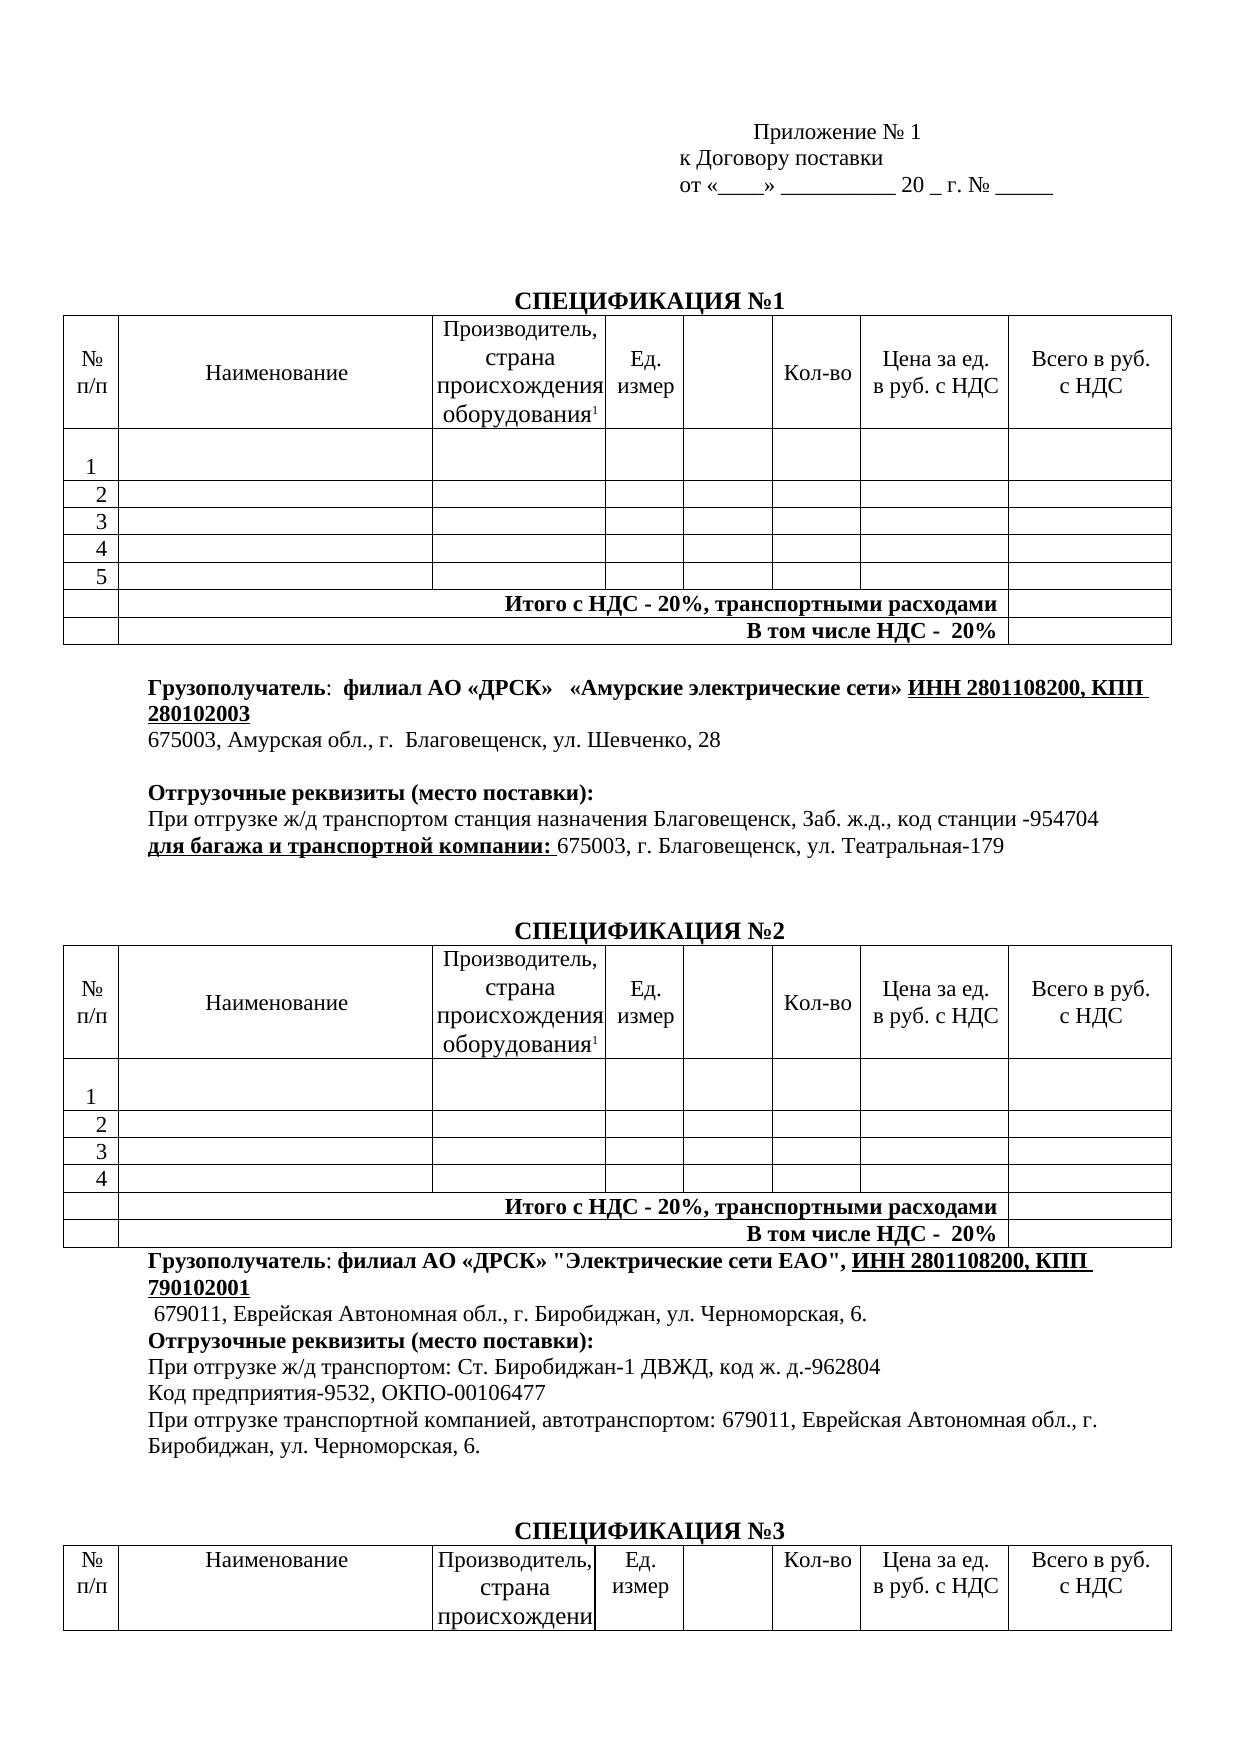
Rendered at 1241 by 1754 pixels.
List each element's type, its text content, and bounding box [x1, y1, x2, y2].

table_header Кол-во [773, 316, 860, 428]
table_cell В том числе НДС - 20% [119, 618, 1008, 644]
table_cell [64, 1193, 118, 1219]
table_header Производитель, страна происхождения оборудования1 [433, 316, 605, 428]
table_cell [64, 1220, 118, 1247]
table_cell [773, 535, 860, 562]
table_header [684, 946, 772, 1058]
table_cell [1009, 1165, 1171, 1192]
table_cell [606, 1138, 683, 1164]
table_header Всего в руб. с НДС [1009, 316, 1171, 428]
table_header № п/п [64, 946, 118, 1058]
table_cell [606, 481, 683, 507]
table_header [861, 1546, 1008, 1629]
table_header [684, 1546, 772, 1629]
table_header Цена за ед. в руб. с НДС [861, 316, 1008, 428]
table_cell 2 [64, 481, 118, 507]
table_cell 2 [64, 1111, 118, 1137]
table_cell [1009, 535, 1171, 562]
table_cell [684, 481, 772, 507]
table_cell [861, 508, 1008, 534]
text Отгрузочные реквизиты (место поставки): [148, 779, 1152, 806]
table_header Ед. измер [606, 946, 683, 1058]
table_cell [606, 429, 683, 479]
text для багажа и транспортной компании: 675003, г. Благовещенск, ул. Театральная-179 [148, 832, 1152, 858]
table_cell [433, 429, 605, 479]
table_cell [773, 563, 860, 589]
table_header Производитель, страна происхождения оборудования1 [433, 946, 605, 1058]
table_cell [433, 1059, 605, 1109]
table_cell [606, 1059, 683, 1109]
table_cell [606, 1165, 683, 1192]
table_cell [119, 535, 432, 562]
text Отгрузочные реквизиты (место поставки): [148, 1327, 1152, 1353]
table_cell [606, 535, 683, 562]
text от «____» __________ 20 _ г. № _____ [679, 171, 1142, 197]
table_header Цена за ед. в руб. с НДС [861, 946, 1008, 1058]
table_cell [861, 1111, 1008, 1137]
table_cell [606, 508, 683, 534]
table_cell [119, 1165, 432, 1192]
text Грузополучатель: филиал АО «ДРСК» «Амурские электрические сети» ИНН 2801108200, КПП 280102003 [148, 674, 1152, 726]
table_cell В том числе НДС - 20% [119, 1220, 1008, 1247]
table_cell [64, 590, 118, 617]
table_cell [433, 535, 605, 562]
text СПЕЦИФИКАЦИЯ №1 [148, 286, 1152, 314]
table_cell [861, 429, 1008, 479]
table_cell [119, 481, 432, 507]
table_cell Итого с НДС - 20%, транспортными расходами [119, 590, 1008, 617]
table_cell [684, 535, 772, 562]
table_cell [1009, 508, 1171, 534]
table_cell [684, 1138, 772, 1164]
table_cell [684, 563, 772, 589]
table_cell [684, 508, 772, 534]
text к Договору поставки [679, 144, 1142, 171]
table_cell [606, 563, 683, 589]
table_header Ед. измер [606, 316, 683, 428]
table_header [684, 316, 772, 428]
table_cell [606, 1111, 683, 1137]
table_cell [773, 429, 860, 479]
table_cell [773, 1059, 860, 1109]
table_cell [684, 429, 772, 479]
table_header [433, 1546, 594, 1629]
text СПЕЦИФИКАЦИЯ №2 [148, 916, 1152, 944]
table_cell [684, 1111, 772, 1137]
table_cell 3 [64, 1138, 118, 1164]
table_cell [1009, 1193, 1171, 1219]
table_header Наименование [119, 1546, 432, 1629]
table_cell [1009, 1138, 1171, 1164]
table_cell [1009, 618, 1171, 644]
table_cell [119, 429, 432, 479]
text Грузополучатель: филиал АО «ДРСК» "Электрические сети ЕАО", ИНН 2801108200, КПП 790102001 [148, 1248, 1152, 1300]
table_cell [119, 563, 432, 589]
table_header Ед. измер [596, 1546, 683, 1629]
table_cell [861, 535, 1008, 562]
table_cell [433, 1138, 605, 1164]
table_header Наименование [119, 316, 432, 428]
table_cell [684, 1059, 772, 1109]
table_header № п/п [64, 316, 118, 428]
table_cell [773, 1138, 860, 1164]
table_cell 1 [64, 429, 118, 479]
table_cell [861, 563, 1008, 589]
table_cell [861, 1165, 1008, 1192]
table_cell [1009, 1111, 1171, 1137]
table_cell [1009, 563, 1171, 589]
text СПЕЦИФИКАЦИЯ №3 [148, 1516, 1152, 1545]
text При отгрузке транспортной компанией, автотранспортом: 679011, Еврейская Автономная обл., г. Биробиджан, ул. Черноморская, 6. [148, 1406, 1152, 1458]
table_cell [684, 1165, 772, 1192]
table_cell [773, 481, 860, 507]
table_cell [861, 1138, 1008, 1164]
table_cell [1009, 590, 1171, 617]
table_cell [433, 1111, 605, 1137]
table_cell [119, 508, 432, 534]
table_cell [119, 1059, 432, 1109]
text Код предприятия-9532, ОКПО-00106477 [148, 1379, 1152, 1406]
table_cell [773, 1165, 860, 1192]
table_cell [861, 481, 1008, 507]
text 675003, Амурская обл., г. Благовещенск, ул. Шевченко, 28 [148, 726, 1152, 753]
table_header Всего в руб. с НДС [1009, 1546, 1171, 1629]
table_cell Итого с НДС - 20%, транспортными расходами [119, 1193, 1008, 1219]
table_cell [433, 563, 605, 589]
table_cell 5 [64, 563, 118, 589]
table_cell [433, 481, 605, 507]
table_header Всего в руб. с НДС [1009, 946, 1171, 1058]
table_cell 4 [64, 1165, 118, 1192]
table_header № п/п [64, 1546, 118, 1629]
table_header Наименование [119, 946, 432, 1058]
table_cell 1 [64, 1059, 118, 1109]
text При отгрузке ж/д транспортом: Ст. Биробиджан-1 ДВЖД, код ж. д.-962804 [148, 1353, 1152, 1379]
text Приложение № 1 [679, 118, 1142, 144]
table_header Кол-во [773, 1546, 860, 1629]
table_cell [433, 1165, 605, 1192]
table_cell [773, 508, 860, 534]
table_cell [1009, 429, 1171, 479]
table_cell [861, 1059, 1008, 1109]
table_cell [119, 1111, 432, 1137]
table_cell [1009, 481, 1171, 507]
table_cell [1009, 1220, 1171, 1247]
table_cell [773, 1111, 860, 1137]
text При отгрузке ж/д транспортом станция назначения Благовещенск, Заб. ж.д., код станции -954704 [148, 806, 1152, 832]
table_cell [1009, 1059, 1171, 1109]
table_cell 3 [64, 508, 118, 534]
table_header Кол-во [773, 946, 860, 1058]
table_cell 4 [64, 535, 118, 562]
table_cell [433, 508, 605, 534]
text 679011, Еврейская Автономная обл., г. Биробиджан, ул. Черноморская, 6. [148, 1300, 1152, 1327]
table_cell [64, 618, 118, 644]
table_cell [119, 1138, 432, 1164]
